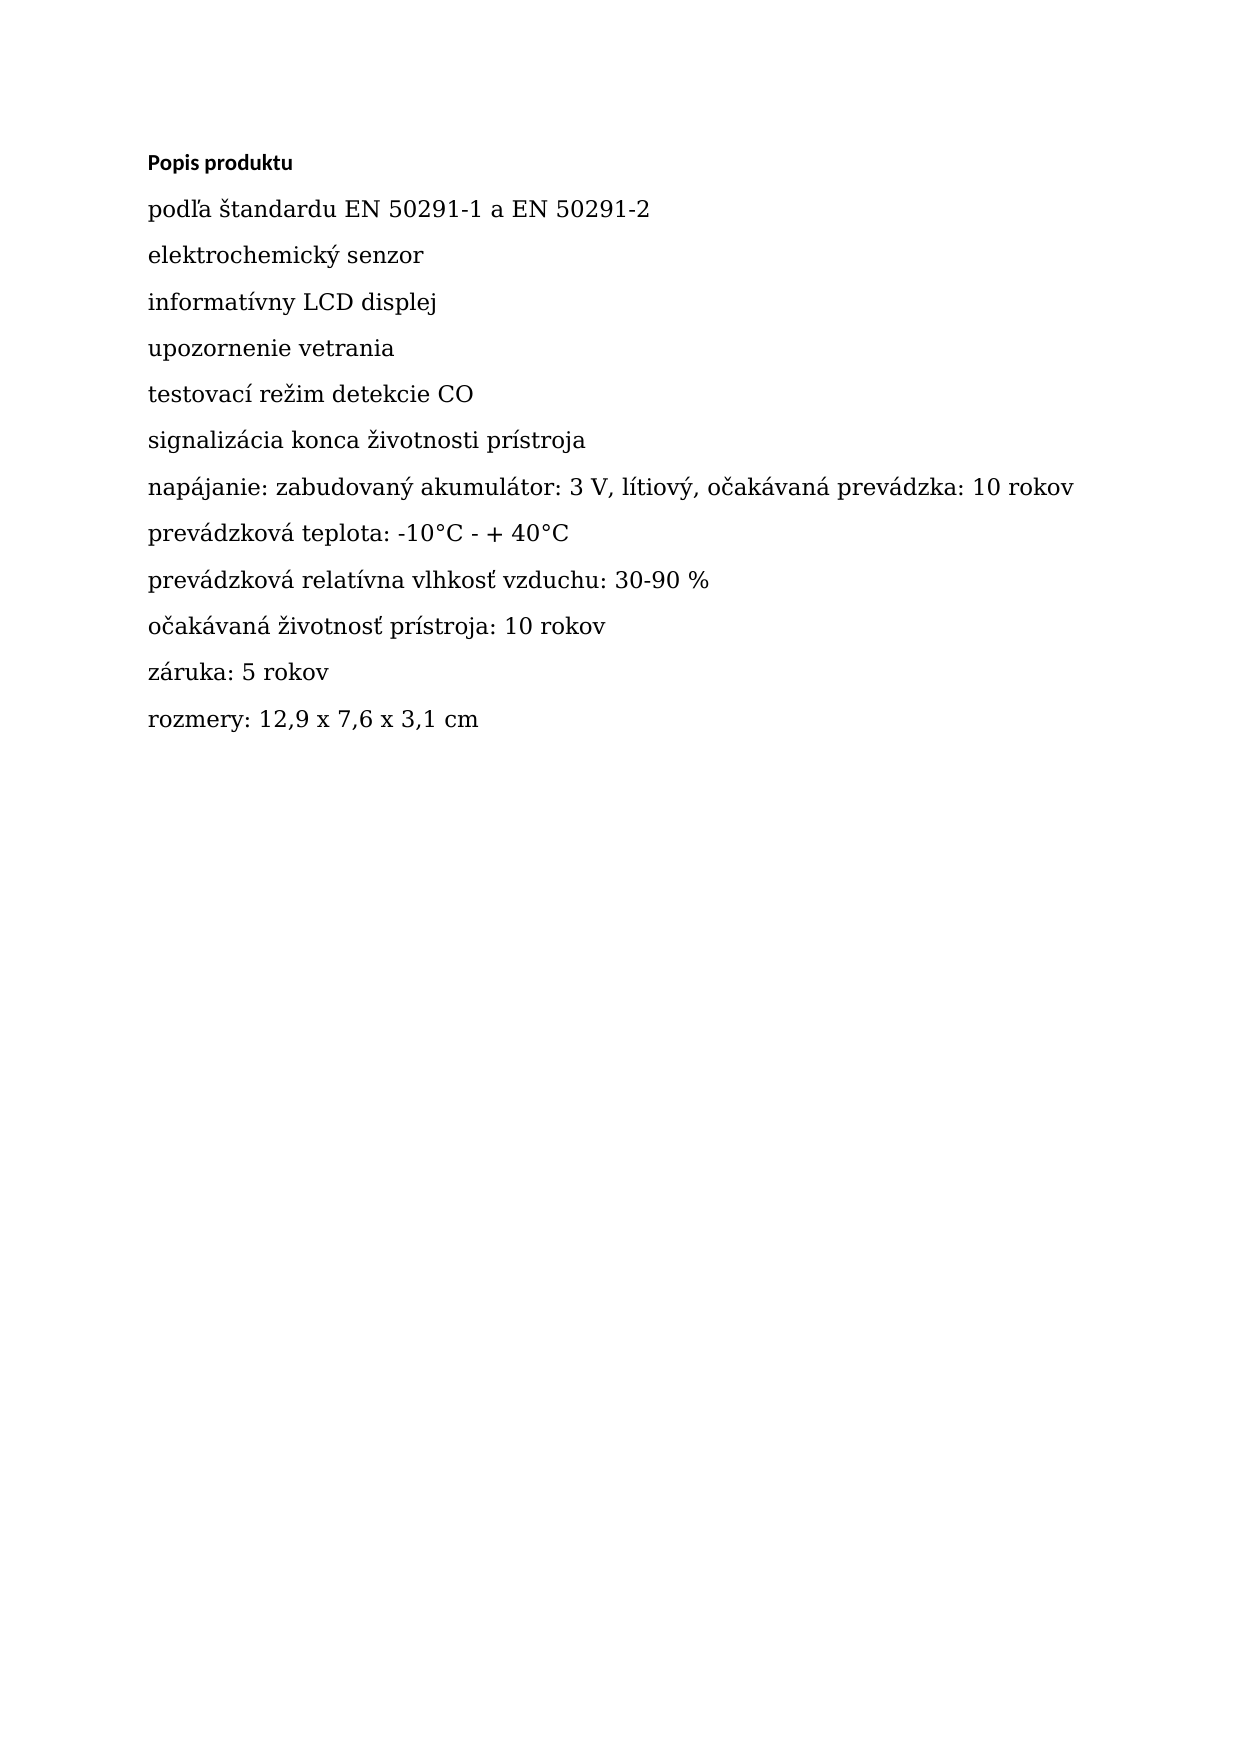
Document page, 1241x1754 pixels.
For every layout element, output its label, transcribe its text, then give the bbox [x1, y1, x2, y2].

text záruka: 5 rokov [148, 658, 1093, 686]
text testovací režim detekcie CO [148, 380, 1093, 407]
text rozmery: 12,9 x 7,6 x 3,1 cm [148, 704, 1093, 732]
text prevádzková teplota: -10°C - + 40°C [148, 519, 1093, 546]
text podľa štandardu EN 50291-1 a EN 50291-2 [148, 194, 1093, 222]
text prevádzková relatívna vlhkosť vzduchu: 30-90 % [148, 565, 1093, 593]
text očakávaná životnosť prístroja: 10 rokov [148, 612, 1093, 639]
text signalizácia konca životnosti prístroja [148, 426, 1093, 454]
text napájanie: zabudovaný akumulátor: 3 V, lítiový, očakávaná prevádzka: 10 rokov [148, 473, 1093, 500]
text upozornenie vetrania [148, 333, 1093, 361]
text informatívny LCD displej [148, 287, 1093, 315]
text Popis produktu [148, 148, 1093, 176]
text elektrochemický senzor [148, 241, 1093, 268]
